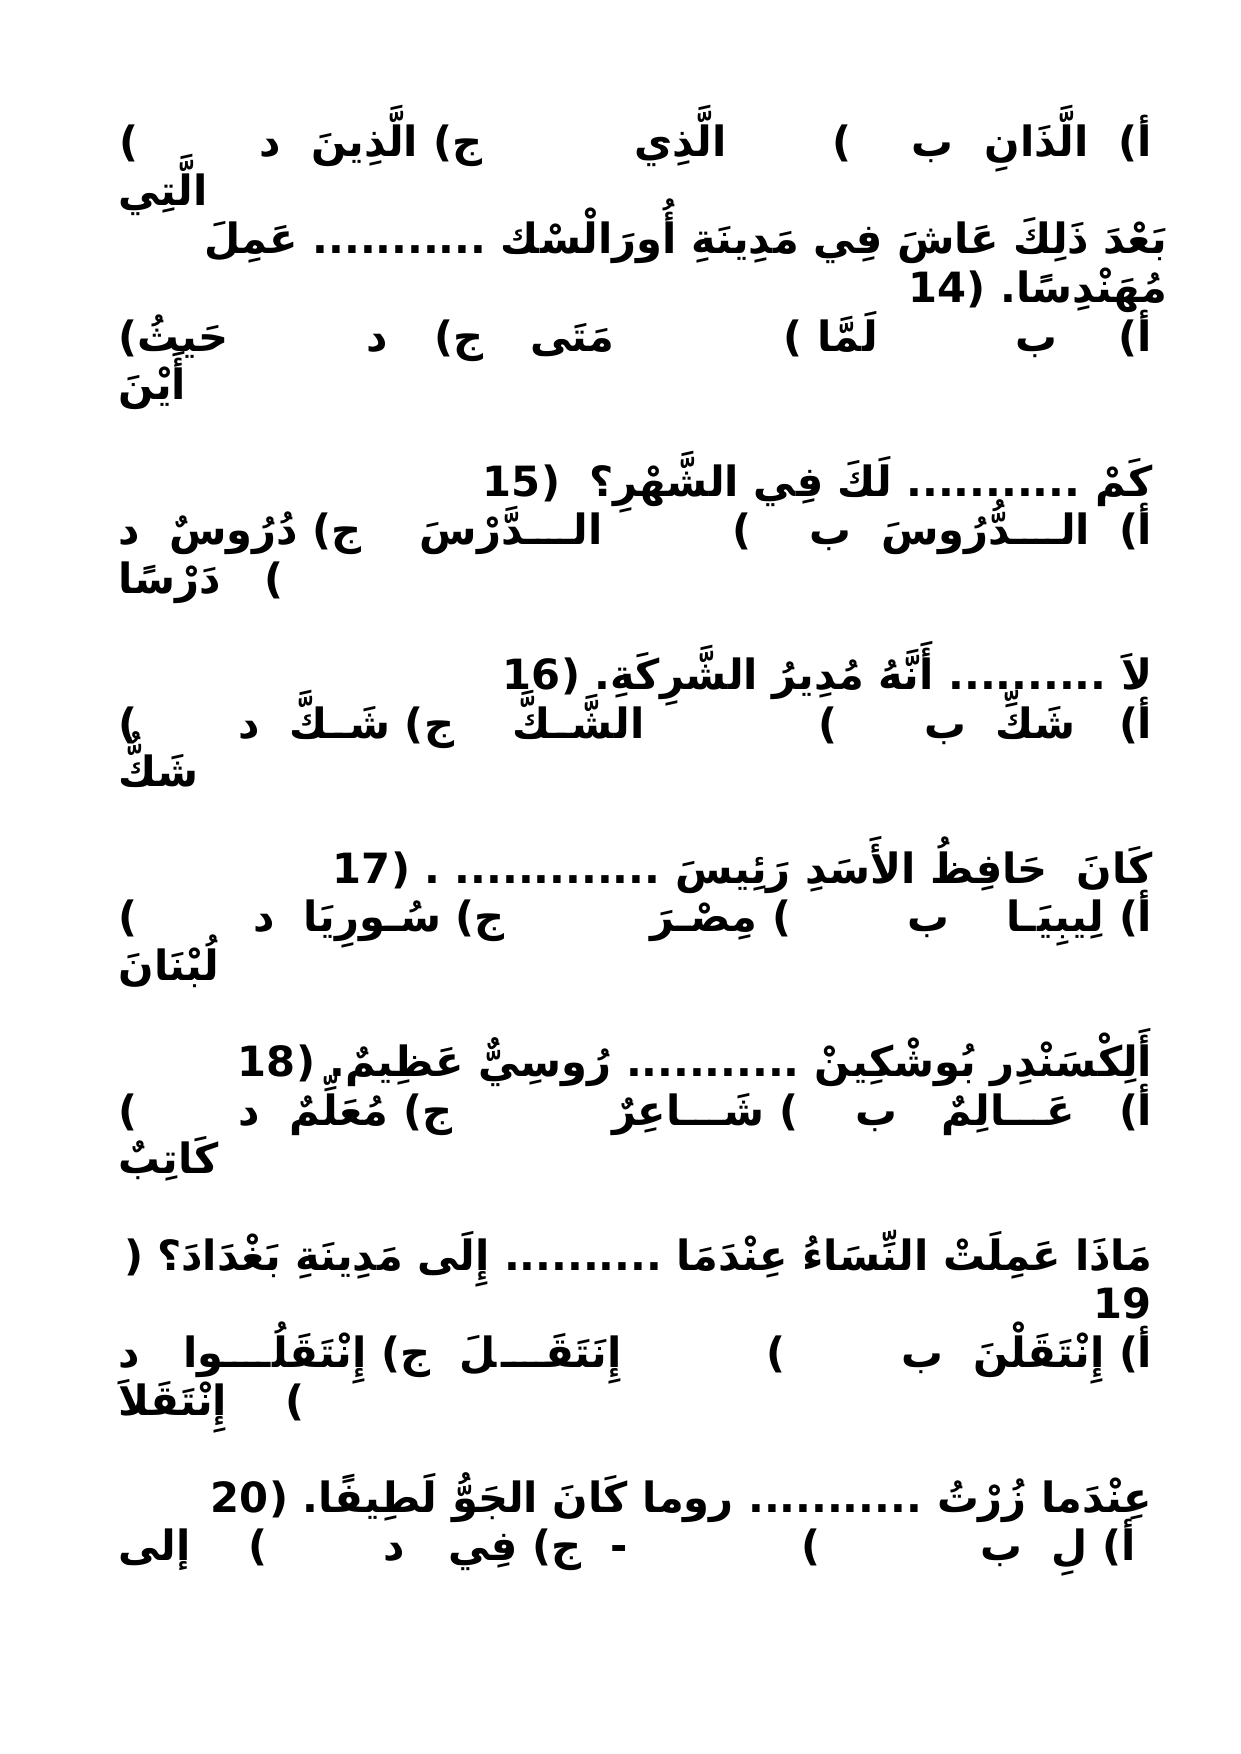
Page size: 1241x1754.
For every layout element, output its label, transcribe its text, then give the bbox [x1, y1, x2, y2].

text أ) لِيبِيَا ب ) مِصْرَ ج) سُورِيَا د ) لُبْنَانَ [118, 893, 1152, 990]
text أ) إِنْتَقَلْنَ ب ) إِنَتَقَلَ ج) إِنْتَقَلُوا د ) إِنْتَقَلاَ [118, 1328, 1152, 1426]
text عِنْدَما زُرْتُ ........... روما كَانَ الجَوُّ لَطِيفًا. (20 [118, 1473, 1152, 1522]
text أ) عَالِمٌ ب ) شَاعِرٌ ج) مُعَلِّمٌ د ) كَاتِبٌ [118, 1086, 1152, 1183]
text أ) لِ ب ) - ج) فِي د ) إلى [118, 1522, 1152, 1571]
text أ) الَّذَانِ ب ) الَّذِي ج) الَّذِينَ د ) الَّتِي [118, 118, 1152, 215]
text أ) ب لَمَّا ) مَتَى ج) د حَيثُ) أَيْنَ [118, 312, 1152, 409]
text مَاذَا عَمِلَتْ النِّسَاءُ عِنْدَمَا .......... إِلَى مَدِينَةِ بَغْدَادَ؟ (19 [118, 1231, 1152, 1328]
text كَانَ حَافِظُ الأَسَدِ رَئِيسَ ............. . (17 [118, 844, 1152, 893]
text لاَ .......... أَنَّهُ مُدِيرُ الشَّرِكَةِ. (16 [118, 651, 1152, 699]
text أ) الدُّرُوسَ ب ) الدَّرْسَ ج) دُرُوسٌ د ) دَرْسًا [118, 506, 1152, 603]
text بَعْدَ ذَلِكَ عَاشَ فِي مَدِينَةِ أُورَالْسْك ........... عَمِلَ مُهَنْدِسًا. (14 [88, 215, 1167, 312]
text كَمْ ........... لَكَ فِي الشَّهْرِ؟ (15 [118, 457, 1152, 506]
text أ) شَكِّ ب ) الشَّكَّ ج) شَكَّ د ) شَكٌّ [118, 699, 1152, 796]
text أَلِكْسَنْدِر بُوشْكِينْ ........... رُوسِيٌّ عَظِيمٌ. (18 [118, 1038, 1152, 1086]
